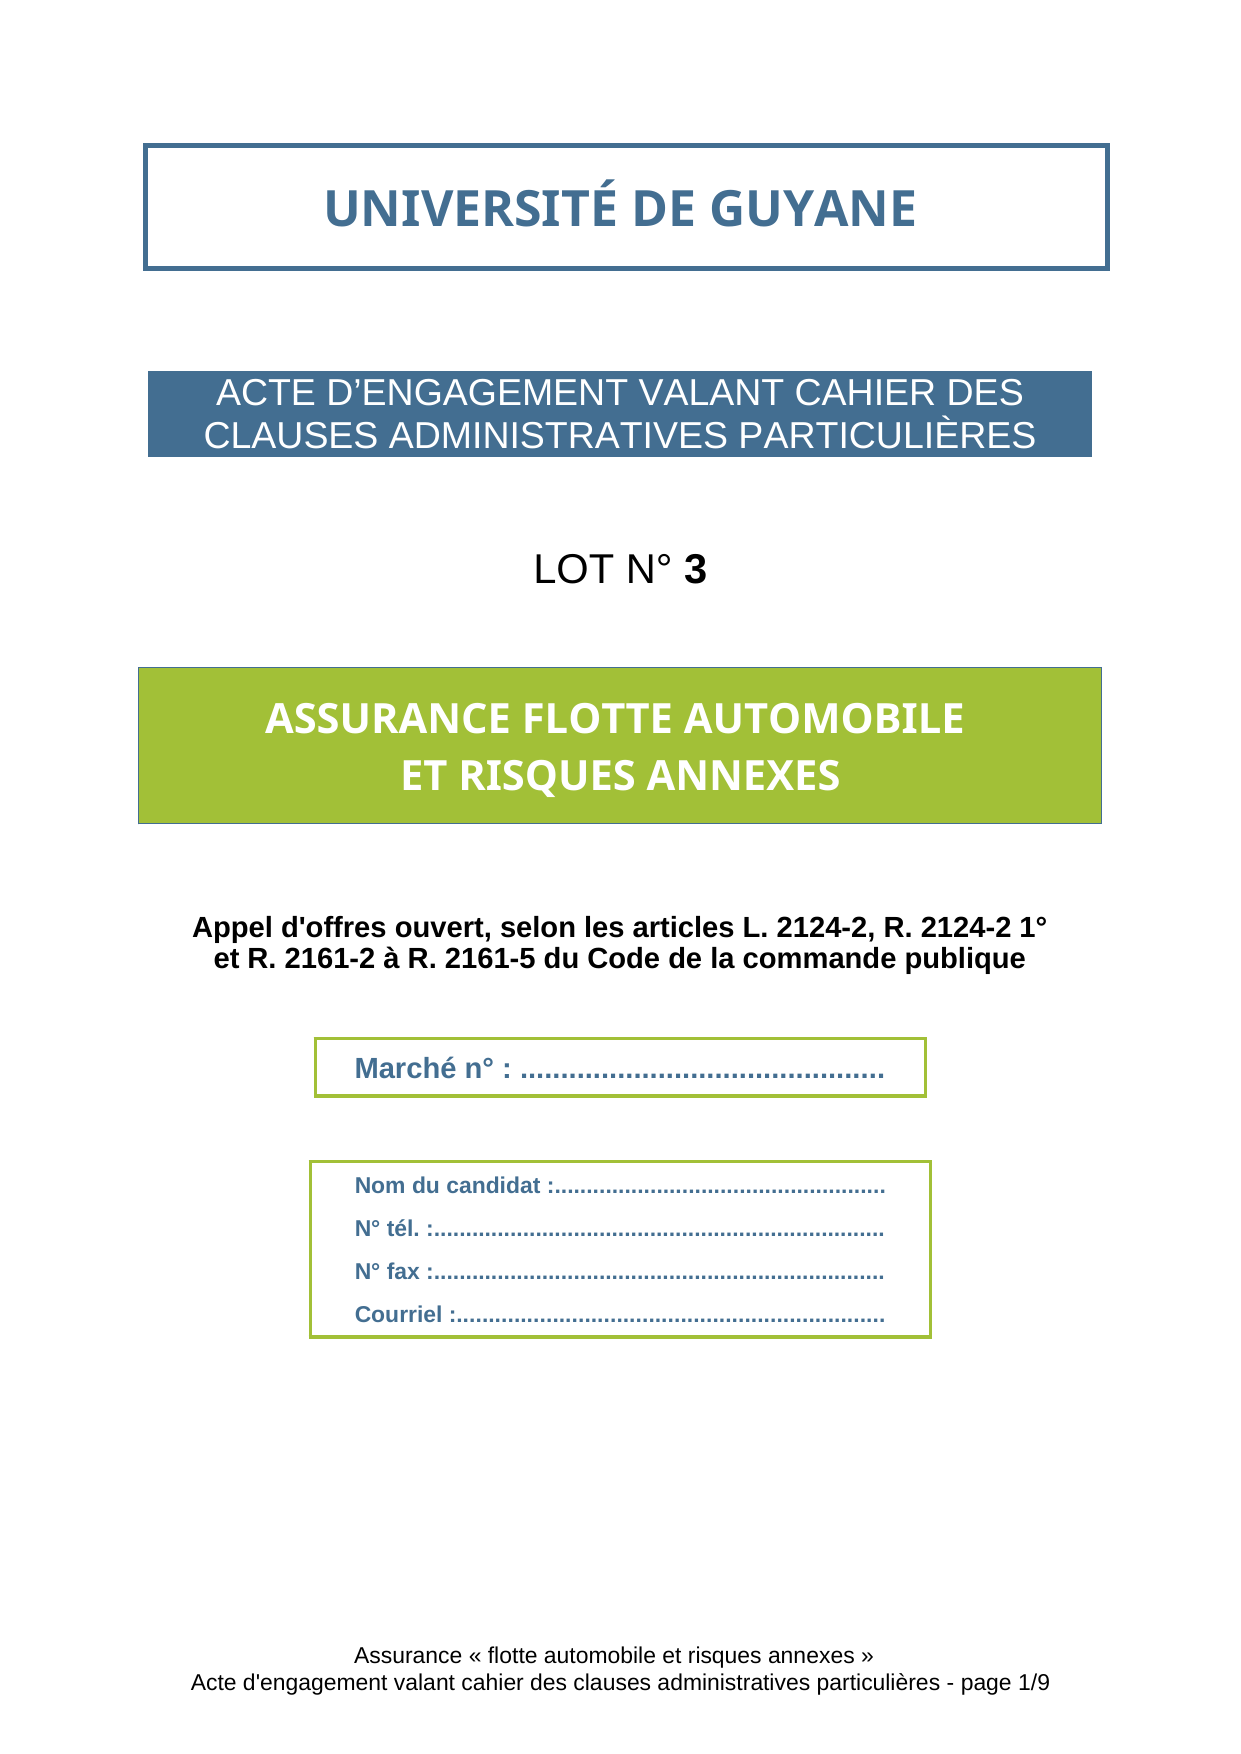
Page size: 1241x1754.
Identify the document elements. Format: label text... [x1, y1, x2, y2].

text LOT N° 3 [148, 544, 1092, 592]
table_header Nom du candidat : [312, 1163, 929, 1206]
text Acte d’engagement valant cahier des clauses administratives particulières [148, 371, 1092, 457]
text Université de Guyane [148, 148, 1105, 266]
table_cell Courriel : [312, 1293, 929, 1335]
text et R. 2161-2 à R. 2161-5 du Code de la commande publique [148, 943, 1092, 974]
text Marché n° : [317, 1040, 924, 1094]
table_cell N° fax : [312, 1249, 929, 1292]
text Assurance flotte automobile et risques annexes [139, 668, 1101, 823]
text Appel d'offres ouvert, selon les articles L. 2124-2, R. 2124-2 1° [148, 912, 1092, 943]
table_cell N° tél. : [312, 1206, 929, 1249]
